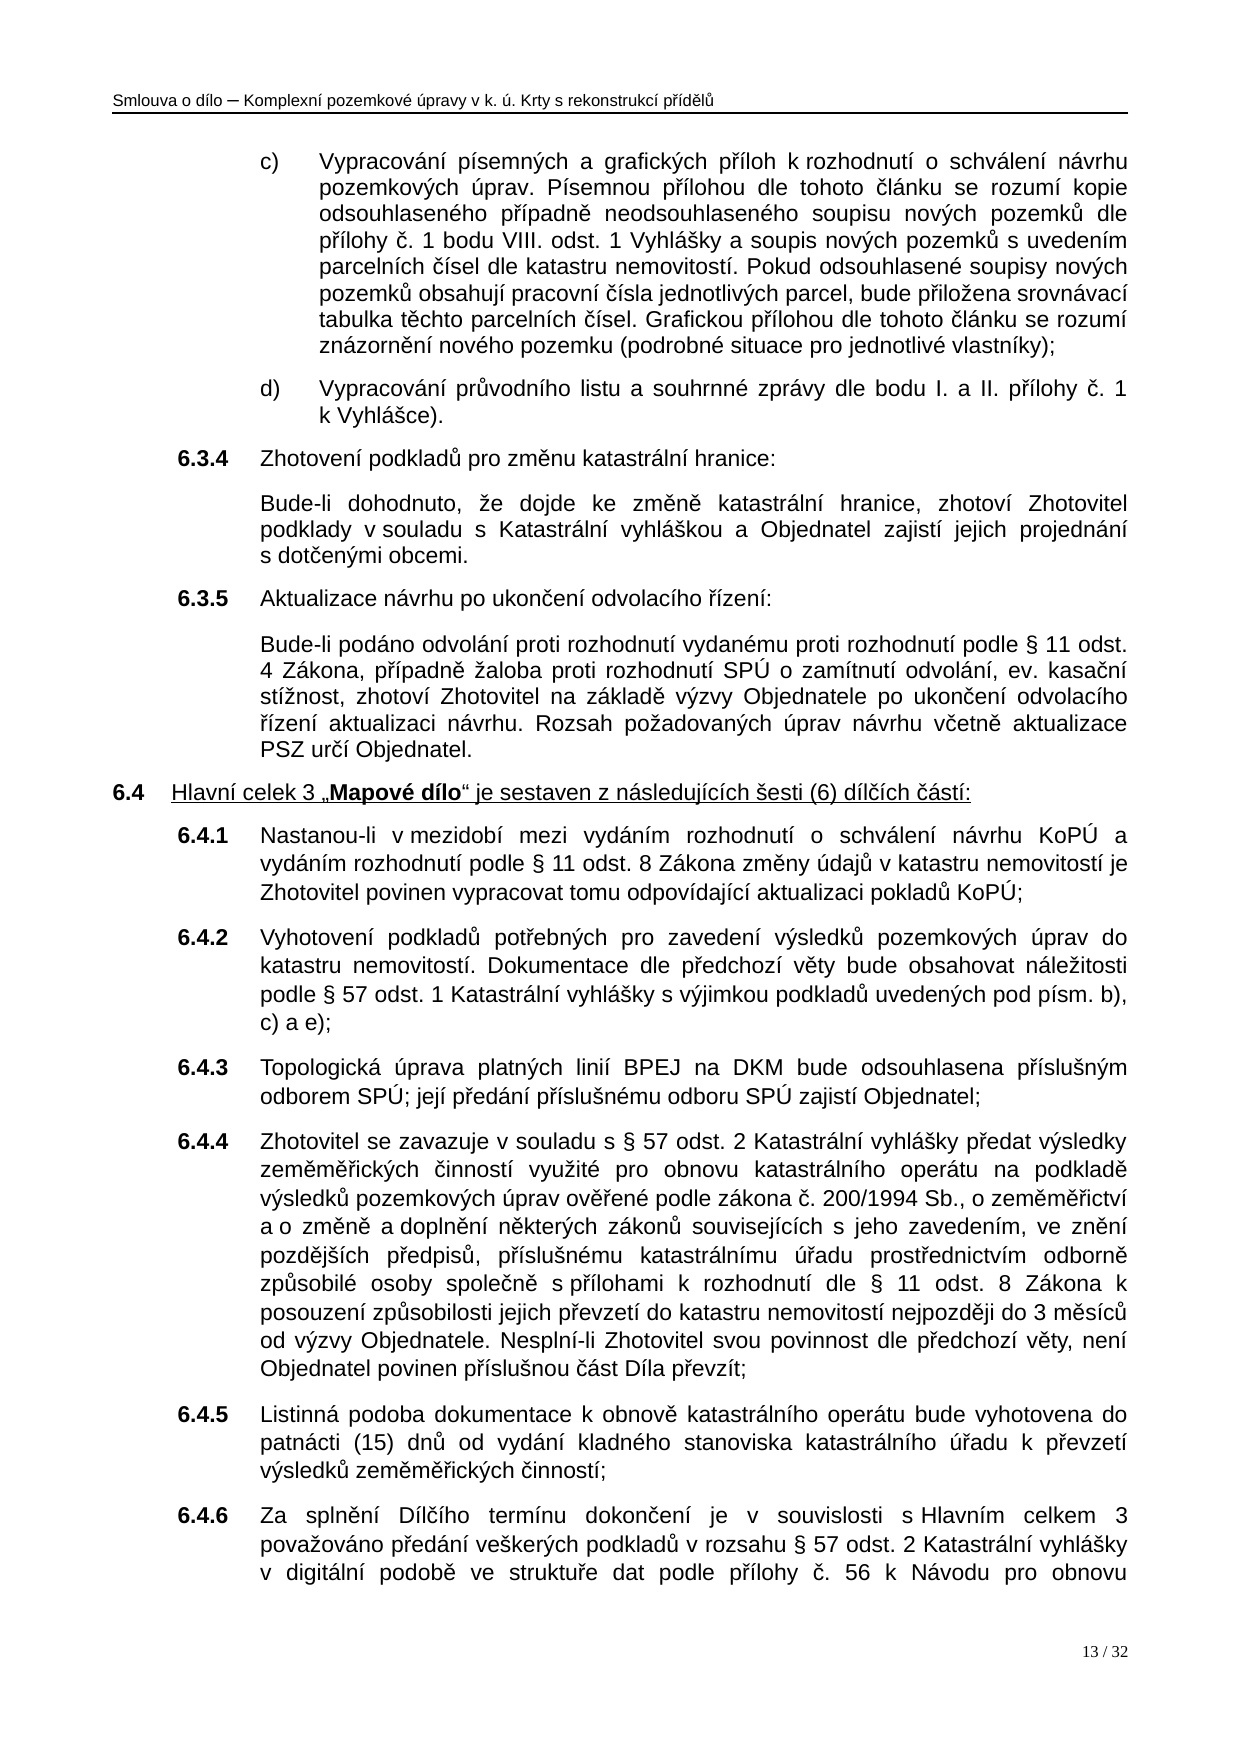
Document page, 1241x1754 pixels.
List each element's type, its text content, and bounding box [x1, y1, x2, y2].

list Bude-li podáno odvolání proti rozhodnutí vydanému proti rozhodnutí podle § 11 odst. 4 Zákona, případně žaloba proti rozhodnutí SPÚ o zamítnutí odvolání, ev. kasační stížnost, zhotoví Zhotovitel na základě výzvy Objednatele po ukončení odvolacího řízení aktualizaci návrhu. Rozsah požadovaných úprav návrhu včetně aktualizace PSZ určí Objednatel. [260, 631, 1128, 762]
text Aktualizace návrhu po ukončení odvolacího řízení: [177, 585, 1128, 612]
list Vypracování průvodního listu a souhrnné zprávy dle bodu I. a II. přílohy č. 1 k Vyhlášce). [260, 375, 1128, 428]
text Topologická úprava platných linií BPEJ na DKM bude odsouhlasena příslušným odborem SPÚ; její předání příslušnému odboru SPÚ zajistí Objednatel; [177, 1054, 1128, 1109]
list Vypracování písemných a grafických příloh k rozhodnutí o schválení návrhu pozemkových úprav. Písemnou přílohou dle tohoto článku se rozumí kopie odsouhlaseného případně neodsouhlaseného soupisu nových pozemků dle přílohy č. 1 bodu VIII. odst. 1 Vyhlášky a soupis nových pozemků s uvedením parcelních čísel dle katastru nemovitostí. Pokud odsouhlasené soupisy nových pozemků obsahují pracovní čísla jednotlivých parcel, bude přiložena srovnávací tabulka těchto parcelních čísel. Grafickou přílohou dle tohoto článku se rozumí znázornění nového pozemku (podrobné situace pro jednotlivé vlastníky); [260, 148, 1128, 358]
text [177, 1502, 1128, 1586]
text Listinná podoba dokumentace k obnově katastrálního operátu bude vyhotovena do patnácti (15) dnů od vydání kladného stanoviska katastrálního úřadu k převzetí výsledků zeměměřických činností; [177, 1401, 1128, 1484]
text Hlavní celek 3 „Mapové dílo“ je sestaven z následujících šesti (6) dílčích částí: [112, 779, 1128, 805]
text Vyhotovení podkladů potřebných pro zavedení výsledků pozemkových úprav do katastru nemovitostí. Dokumentace dle předchozí věty bude obsahovat náležitosti podle § 57 odst. 1 Katastrální vyhlášky s výjimkou podkladů uvedených pod písm. b), c) a e); [177, 924, 1128, 1036]
text Nastanou-li v mezidobí mezi vydáním rozhodnutí o schválení návrhu KoPÚ a vydáním rozhodnutí podle § 11 odst. 8 Zákona změny údajů v katastru nemovitostí je Zhotovitel povinen vypracovat tomu odpovídající aktualizaci pokladů KoPÚ; [177, 822, 1128, 905]
text Zhotovitel se zavazuje v souladu s § 57 odst. 2 Katastrální vyhlášky předat výsledky zeměměřických činností využité pro obnovu katastrálního operátu na podkladě výsledků pozemkových úprav ověřené podle zákona č. 200/1994 Sb., o zeměměřictví a o změně a doplnění některých zákonů souvisejících s jeho zavedením, ve znění pozdějších předpisů, příslušnému katastrálnímu úřadu prostřednictvím odborně způsobilé osoby společně s přílohami k rozhodnutí dle § 11 odst. 8 Zákona k posouzení způsobilosti jejich převzetí do katastru nemovitostí nejpozději do 3 měsíců od výzvy Objednatele. Nesplní-li Zhotovitel svou povinnost dle předchozí věty, není Objednatel povinen příslušnou část Díla převzít; [177, 1128, 1128, 1382]
list Bude-li dohodnuto, že dojde ke změně katastrální hranice, zhotoví Zhotovitel podklady v souladu s Katastrální vyhláškou a Objednatel zajistí jejich projednání s dotčenými obcemi. [260, 490, 1128, 569]
text Zhotovení podkladů pro změnu katastrální hranice: [177, 444, 1128, 471]
